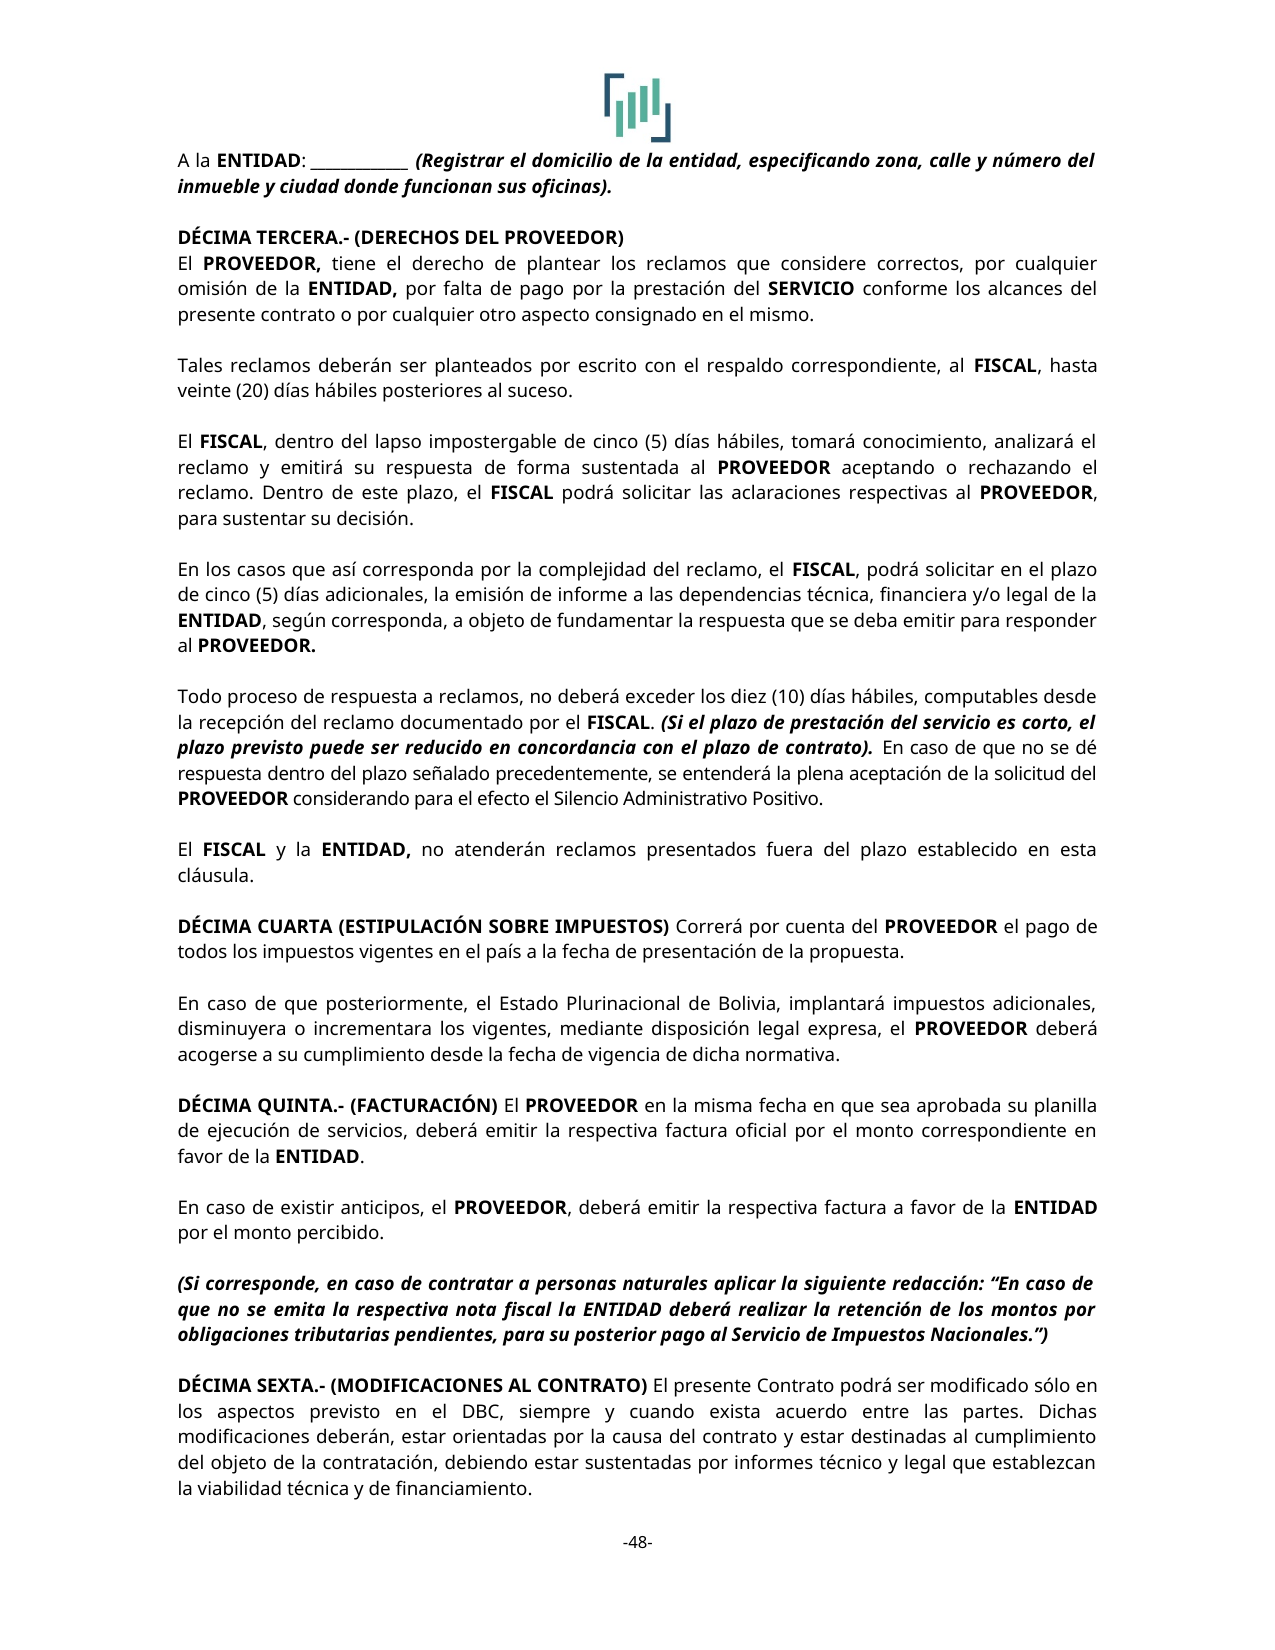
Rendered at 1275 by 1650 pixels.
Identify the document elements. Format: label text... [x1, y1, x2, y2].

text Todo proceso de respuesta a reclamos, no deberá exceder los diez (10) días hábiles, computables desde la recepción del reclamo documentado por el FISCAL. (Si el plazo de prestación del servicio es corto, el plazo previsto puede ser reducido en concordancia con el plazo de contrato). En caso de que no se dé respuesta dentro del plazo señalado precedentemente, se entenderá la plena aceptación de la solicitud del PROVEEDOR considerando para el efecto el Silencio Administrativo Positivo. [177, 684, 1098, 811]
text En caso de que posteriormente, el Estado Plurinacional de Bolivia, implantará impuestos adicionales, disminuyera o incrementara los vigentes, mediante disposición legal expresa, el PROVEEDOR deberá acogerse a su cumplimiento desde la fecha de vigencia de dicha normativa. [177, 990, 1098, 1066]
text (Si corresponde, en caso de contratar a personas naturales aplicar la siguiente redacción: “En caso de que no se emita la respectiva nota fiscal la ENTIDAD deberá realizar la retención de los montos por obligaciones tributarias pendientes, para su posterior pago al Servicio de Impuestos Nacionales.”) [177, 1271, 1098, 1347]
text El PROVEEDOR, tiene el derecho de plantear los reclamos que considere correctos, por cualquier omisión de la ENTIDAD, por falta de pago por la prestación del SERVICIO conforme los alcances del presente contrato o por cualquier otro aspecto consignado en el mismo. [177, 250, 1098, 326]
picture [598, 67, 677, 148]
text DÉCIMA TERCERA.- (DERECHOS DEL PROVEEDOR) [177, 224, 1098, 250]
text A la ENTIDAD: _____________ (Registrar el domicilio de la entidad, especificando zona, calle y número del inmueble y ciudad donde funcionan sus oficinas). [177, 148, 1098, 199]
text DÉCIMA SEXTA.- (MODIFICACIONES AL CONTRATO) El presente Contrato podrá ser modificado sólo en los aspectos previsto en el DBC, siempre y cuando exista acuerdo entre las partes. Dichas modificaciones deberán, estar orientadas por la causa del contrato y estar destinadas al cumplimiento del objeto de la contratación, debiendo estar sustentadas por informes técnico y legal que establezcan la viabilidad técnica y de financiamiento. [177, 1373, 1098, 1500]
text El FISCAL y la ENTIDAD, no atenderán reclamos presentados fuera del plazo establecido en esta cláusula. [177, 837, 1098, 888]
text El FISCAL, dentro del lapso impostergable de cinco (5) días hábiles, tomará conocimiento, analizará el reclamo y emitirá su respuesta de forma sustentada al PROVEEDOR aceptando o rechazando el reclamo. Dentro de este plazo, el FISCAL podrá solicitar las aclaraciones respectivas al PROVEEDOR, para sustentar su decisión. [177, 428, 1098, 531]
text En caso de existir anticipos, el PROVEEDOR, deberá emitir la respectiva factura a favor de la ENTIDAD por el monto percibido. [177, 1194, 1098, 1245]
text En los casos que así corresponda por la complejidad del reclamo, el FISCAL, podrá solicitar en el plazo de cinco (5) días adicionales, la emisión de informe a las dependencias técnica, financiera y/o legal de la ENTIDAD, según corresponda, a objeto de fundamentar la respuesta que se deba emitir para responder al PROVEEDOR. [177, 556, 1098, 658]
text DÉCIMA QUINTA.- (FACTURACIÓN) El PROVEEDOR en la misma fecha en que sea aprobada su planilla de ejecución de servicios, deberá emitir la respectiva factura oficial por el monto correspondiente en favor de la ENTIDAD. [177, 1092, 1098, 1168]
text DÉCIMA CUARTA (ESTIPULACIÓN SOBRE IMPUESTOS) Correrá por cuenta del PROVEEDOR el pago de todos los impuestos vigentes en el país a la fecha de presentación de la propuesta. [177, 913, 1098, 964]
text Tales reclamos deberán ser planteados por escrito con el respaldo correspondiente, al FISCAL, hasta veinte (20) días hábiles posteriores al suceso. [177, 352, 1098, 403]
